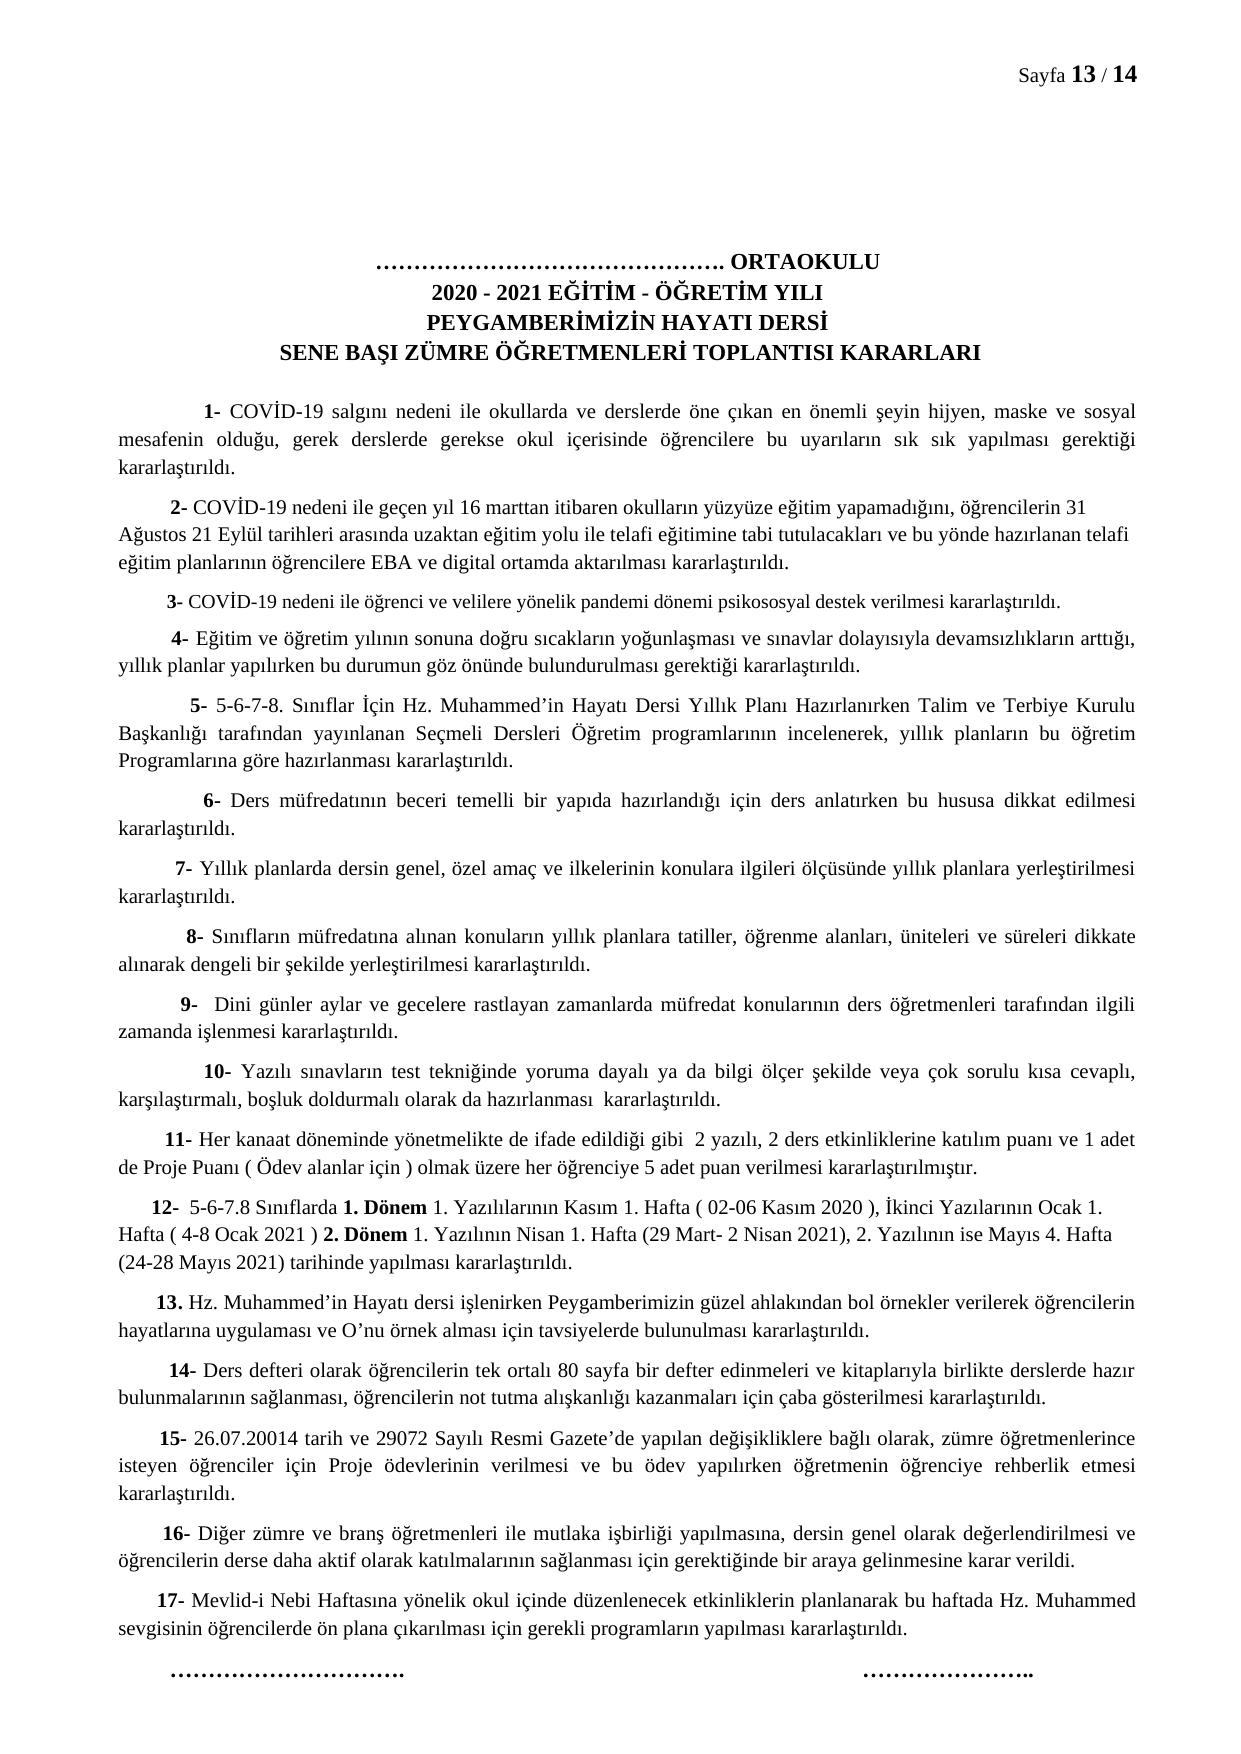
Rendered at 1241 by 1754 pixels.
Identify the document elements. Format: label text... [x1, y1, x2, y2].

text ………………………………………. ORTAOKULU [118, 248, 1137, 275]
text 15- 26.07.20014 tarih ve 29072 Sayılı Resmi Gazete’de yapılan değişikliklere bağlı olarak, zümre öğretmenlerince isteyen öğrenciler için Proje ödevlerinin verilmesi ve bu ödev yapılırken öğretmenin öğrenciye rehberlik etmesi kararlaştırıldı. [89, 1425, 1137, 1505]
text 1- COVİD-19 salgını nedeni ile okullarda ve derslerde öne çıkan en önemli şeyin hijyen, maske ve sosyal mesafenin olduğu, gerek derslerde gerekse okul içerisinde öğrencilere bu uyarıların sık sık yapılması gerektiği kararlaştırıldı. [89, 399, 1137, 479]
text 16- Diğer zümre ve branş öğretmenleri ile mutlaka işbirliği yapılmasına, dersin genel olarak değerlendirilmesi ve öğrencilerin derse daha aktif olarak katılmalarının sağlanması için gerektiğinde bir araya gelinmesine karar verildi. [118, 1521, 1137, 1572]
text 9- Dini günler aylar ve gecelere rastlayan zamanlarda müfredat konularının ders öğretmenleri tarafından ilgili zamanda işlenmesi kararlaştırıldı. [118, 992, 1137, 1043]
text 2020 - 2021 EĞİTİM - ÖĞRETİM YILI [118, 279, 1137, 305]
text 4- Eğitim ve öğretim yılının sonuna doğru sıcakların yoğunlaşması ve sınavlar dolayısıyla devamsızlıkların arttığı, yıllık planlar yapılırken bu durumun göz önünde bulundurulması gerektiği kararlaştırıldı. [89, 625, 1137, 677]
text 8- Sınıfların müfredatına alınan konuların yıllık planlara tatiller, öğrenme alanları, üniteleri ve süreleri dikkate alınarak dengeli bir şekilde yerleştirilmesi kararlaştırıldı. [118, 924, 1137, 976]
text 6- Ders müfredatının beceri temelli bir yapıda hazırlandığı için ders anlatırken bu hususa dikkat edilmesi kararlaştırıldı. [89, 788, 1137, 840]
text 7- Yıllık planlarda dersin genel, özel amaç ve ilkelerinin konulara ilgileri ölçüsünde yıllık planlara yerleştirilmesi kararlaştırıldı. [89, 856, 1137, 908]
text 13. Hz. Muhammed’in Hayatı dersi işlenirken Peygamberimizin güzel ahlakından bol örnekler verilerek öğrencilerin hayatlarına uygulaması ve O’nu örnek alması için tavsiyelerde bulunulması kararlaştırıldı. [89, 1290, 1137, 1342]
text 11- Her kanaat döneminde yönetmelikte de ifade edildiği gibi 2 yazılı, 2 ders etkinliklerine katılım puanı ve 1 adet de Proje Puanı ( Ödev alanlar için ) olmak üzere her öğrenciye 5 adet puan verilmesi kararlaştırılmıştır. [89, 1127, 1137, 1179]
text …………………………. ………………….. [118, 1656, 1137, 1682]
text 2- COVİD-19 nedeni ile geçen yıl 16 marttan itibaren okulların yüzyüze eğitim yapamadığını, öğrencilerin 31 Ağustos 21 Eylül tarihleri arasında uzaktan eğitim yolu ile telafi eğitimine tabi tutulacakları ve bu yönde hazırlanan telafi eğitim planlarının öğrencilere EBA ve digital ortamda aktarılması kararlaştırıldı. [89, 495, 1137, 574]
text 12- 5-6-7.8 Sınıflarda 1. Dönem 1. Yazılılarının Kasım 1. Hafta ( 02-06 Kasım 2020 ), İkinci Yazılarının Ocak 1. Hafta ( 4-8 Ocak 2021 ) 2. Dönem 1. Yazılının Nisan 1. Hafta (29 Mart- 2 Nisan 2021), 2. Yazılının ise Mayıs 4. Hafta (24-28 Mayıs 2021) tarihinde yapılması kararlaştırıldı. [89, 1195, 1137, 1274]
text PEYGAMBERİMİZİN HAYATI DERSİ SENE BAŞI ZÜMRE ÖĞRETMENLERİ TOPLANTISI KARARLARI [118, 309, 1137, 365]
text 10- Yazılı sınavların test tekniğinde yoruma dayalı ya da bilgi ölçer şekilde veya çok sorulu kısa cevaplı, karşılaştırmalı, boşluk doldurmalı olarak da hazırlanması kararlaştırıldı. [89, 1059, 1137, 1111]
text 17- Mevlid-i Nebi Haftasına yönelik okul içinde düzenlenecek etkinliklerin planlanarak bu haftada Hz. Muhammed sevgisinin öğrencilerde ön plana çıkarılması için gerekli programların yapılması kararlaştırıldı. [118, 1588, 1137, 1640]
text 5- 5-6-7-8. Sınıflar İçin Hz. Muhammed’in Hayatı Dersi Yıllık Planı Hazırlanırken Talim ve Terbiye Kurulu Başkanlığı tarafından yayınlanan Seçmeli Dersleri Öğretim programlarının incelenerek, yıllık planların bu öğretim Programlarına göre hazırlanması kararlaştırıldı. [89, 693, 1137, 772]
text 3- COVİD-19 nedeni ile öğrenci ve velilere yönelik pandemi dönemi psikososyal destek verilmesi kararlaştırıldı. [89, 590, 1137, 613]
text 14- Ders defteri olarak öğrencilerin tek ortalı 80 sayfa bir defter edinmeleri ve kitaplarıyla birlikte derslerde hazır bulunmalarının sağlanması, öğrencilerin not tutma alışkanlığı kazanmaları için çaba gösterilmesi kararlaştırıldı. [89, 1358, 1137, 1409]
